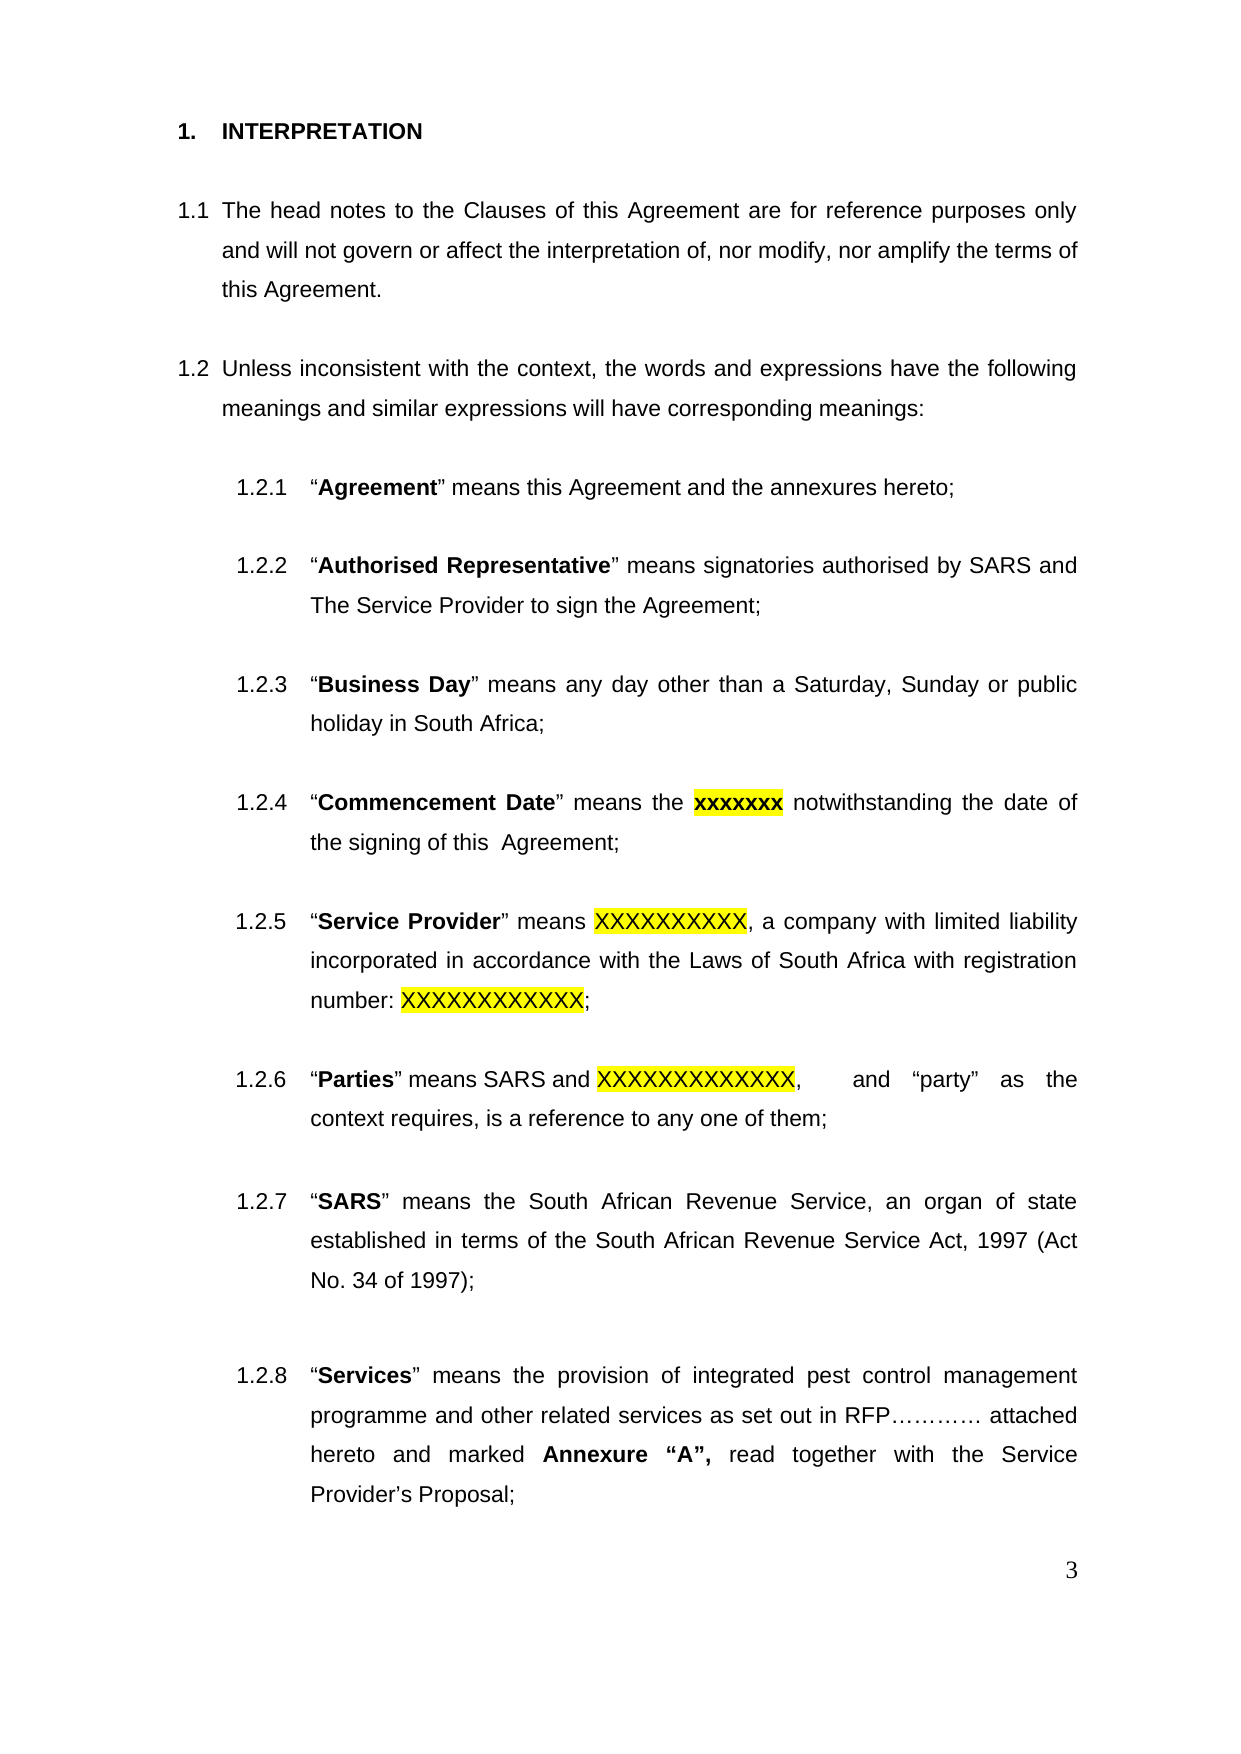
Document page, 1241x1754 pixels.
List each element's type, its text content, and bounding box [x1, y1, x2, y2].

list “Agreement” means this Agreement and the annexures hereto; [236, 473, 1078, 500]
list “Services” means the provision of integrated pest control management programme and other related services as set out in RFP………… attached hereto and marked Annexure “A”, read together with the Service Provider’s Proposal; [236, 1362, 1078, 1507]
list “Service Provider” means XXXXXXXXXX, a company with limited liability incorporated in accordance with the Laws of South Africa with registration number: XXXXXXXXXXXX; [235, 908, 1078, 1013]
list “SARS” means the South African Revenue Service, an organ of state established in terms of the South African Revenue Service Act, 1997 (Act No. 34 of 1997); [236, 1188, 1078, 1293]
list “Authorised Representative” means signatories authorised by SARS and The Service Provider to sign the Agreement; [236, 552, 1078, 618]
list “Commencement Date” means the xxxxxxx notwithstanding the date of the signing of this Agreement; [236, 789, 1078, 855]
list “Parties” means SARS and XXXXXXXXXXXXX, and “party” as the context requires, is a reference to any one of them; [235, 1066, 1078, 1131]
list “Business Day” means any day other than a Saturday, Sunday or public holiday in South Africa; [236, 671, 1078, 737]
list The head notes to the Clauses of this Agreement are for reference purposes only and will not govern or affect the interpretation of, nor modify, nor amplify the terms of this Agreement. [177, 197, 1078, 302]
list INTERPRETATION [177, 118, 1078, 144]
list Unless inconsistent with the context, the words and expressions have the following meanings and similar expressions will have corresponding meanings: [177, 355, 1078, 421]
